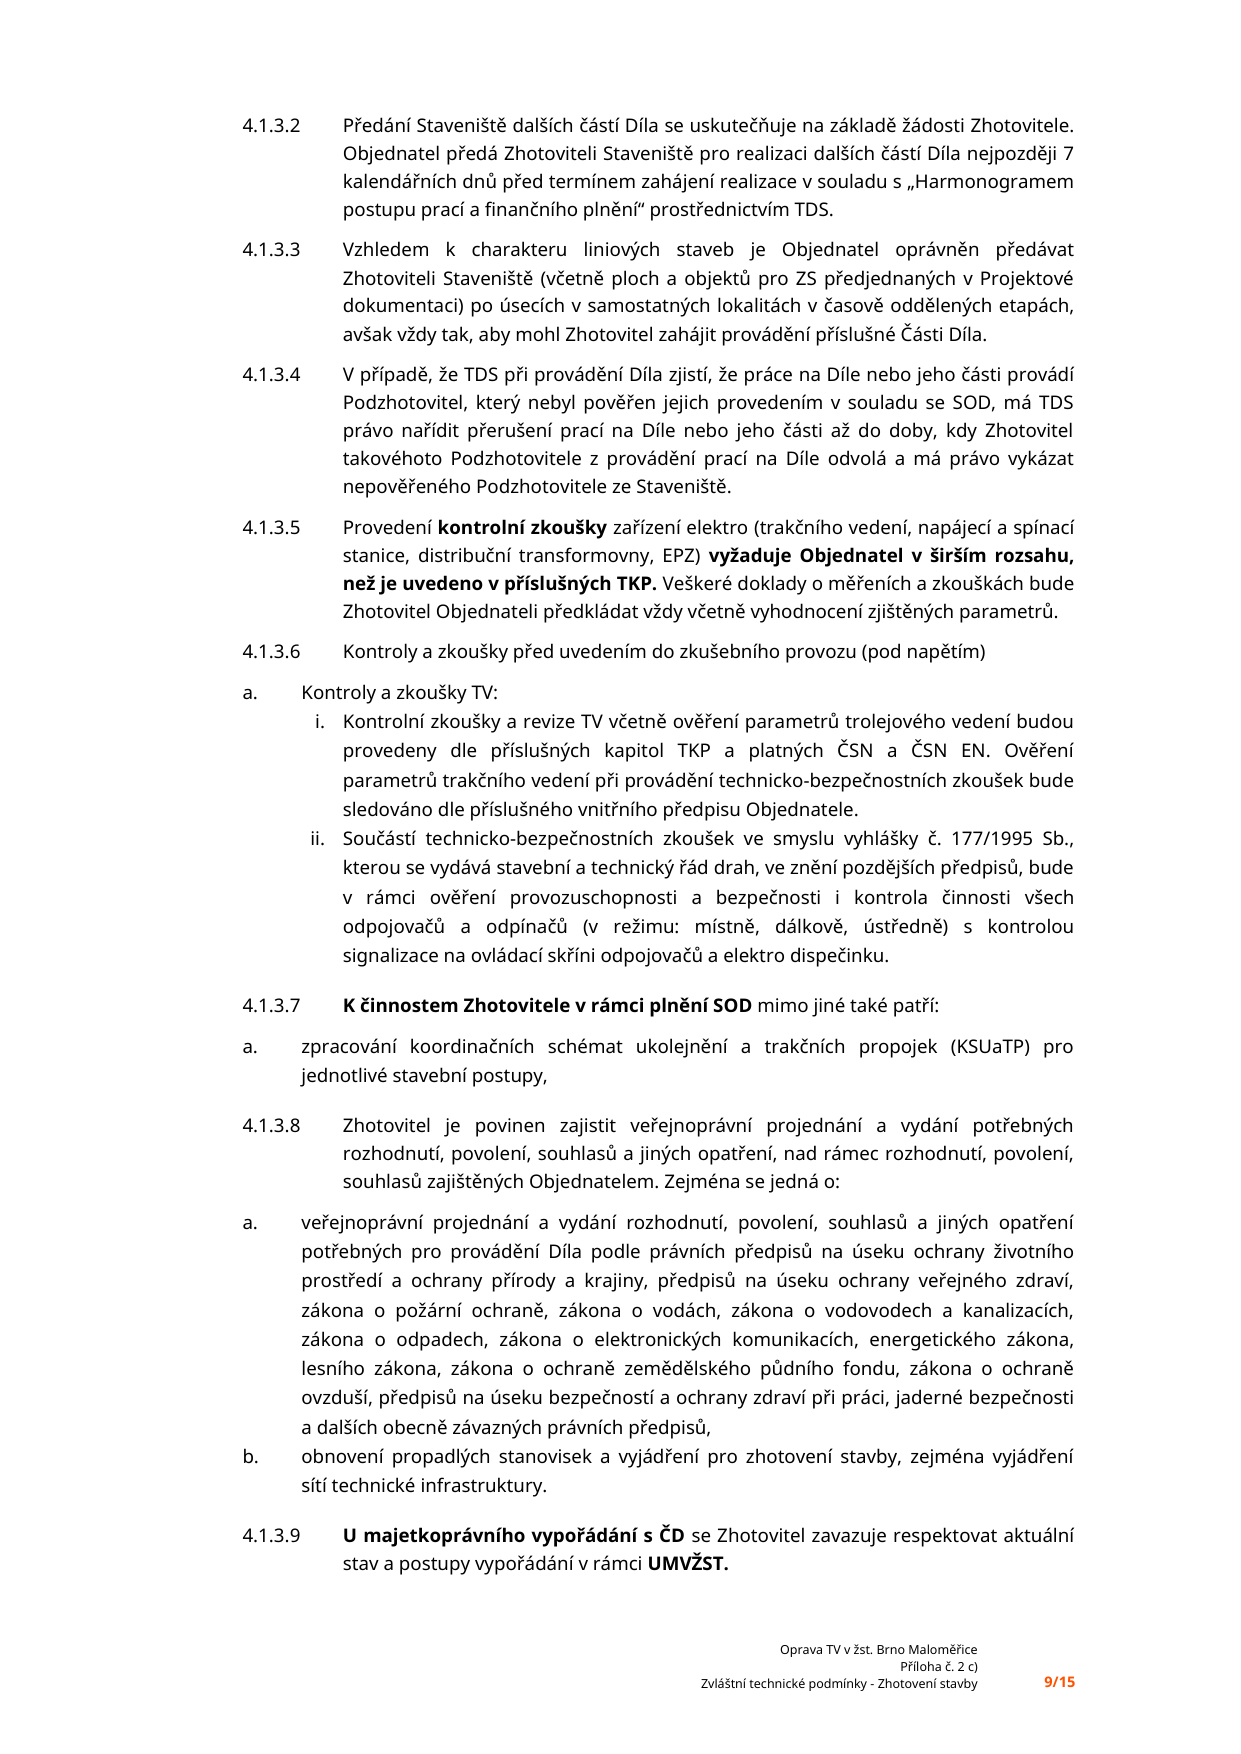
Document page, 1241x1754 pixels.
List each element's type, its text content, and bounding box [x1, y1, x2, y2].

list Součástí technicko-bezpečnostních zkoušek ve smyslu vyhlášky č. 177/1995 Sb., kterou se vydává stavební a technický řád drah, ve znění pozdějších předpisů, bude v rámci ověření provozuschopnosti a bezpečnosti i kontrola činnosti všech odpojovačů a odpínačů (v režimu: místně, dálkově, ústředně) s kontrolou signalizace na ovládací skříni odpojovačů a elektro dispečinku. [325, 825, 1075, 968]
list Kontrolní zkoušky a revize TV včetně ověření parametrů trolejového vedení budou provedeny dle příslušných kapitol TKP a platných ČSN a ČSN EN. Ověření parametrů trakčního vedení při provádění technicko-bezpečnostních zkoušek bude sledováno dle příslušného vnitřního předpisu Objednatele. [325, 708, 1075, 822]
text V případě, že TDS při provádění Díla zjistí, že práce na Díle nebo jeho části provádí Podzhotovitel, který nebyl pověřen jejich provedením v souladu se SOD, má TDS právo nařídit přerušení prací na Díle nebo jeho části až do doby, kdy Zhotovitel takovéhoto Podzhotovitele z provádění prací na Díle odvolá a má právo vykázat nepověřeného Podzhotovitele ze Staveniště. [242, 361, 1075, 499]
text Vzhledem k charakteru liniových staveb je Objednatel oprávněn předávat Zhotoviteli Staveniště (včetně ploch a objektů pro ZS předjednaných v Projektové dokumentaci) po úsecích v samostatných lokalitách v časově oddělených etapách, avšak vždy tak, aby mohl Zhotovitel zahájit provádění příslušné Části Díla. [242, 237, 1075, 346]
list zpracování koordinačních schémat ukolejnění a trakčních propojek (KSUaTP) pro jednotlivé stavební postupy, [242, 1033, 1075, 1088]
list veřejnoprávní projednání a vydání rozhodnutí, povolení, souhlasů a jiných opatření potřebných pro provádění Díla podle právních předpisů na úseku ochrany životního prostředí a ochrany přírody a krajiny, předpisů na úseku ochrany veřejného zdraví, zákona o požární ochraně, zákona o vodách, zákona o vodovodech a kanalizacích, zákona o odpadech, zákona o elektronických komunikacích, energetického zákona, lesního zákona, zákona o ochraně zemědělského půdního fondu, zákona o ochraně ovzduší, předpisů na úseku bezpečností a ochrany zdraví při práci, jaderné bezpečnosti a dalších obecně závazných právních předpisů, [242, 1209, 1075, 1439]
list obnovení propadlých stanovisek a vyjádření pro zhotovení stavby, zejména vyjádření sítí technické infrastruktury. [242, 1443, 1075, 1498]
list Kontroly a zkoušky TV: [242, 679, 1075, 704]
text U majetkoprávního vypořádání s ČD se Zhotovitel zavazuje respektovat aktuální stav a postupy vypořádání v rámci UMVŽST. [242, 1523, 1075, 1576]
text Provedení kontrolní zkoušky zařízení elektro (trakčního vedení, napájecí a spínací stanice, distribuční transformovny, EPZ) vyžaduje Objednatel v širším rozsahu, než je uvedeno v příslušných TKP. Veškeré doklady o měřeních a zkouškách bude Zhotovitel Objednateli předkládat vždy včetně vyhodnocení zjištěných parametrů. [242, 514, 1075, 623]
text Předání Staveniště dalších částí Díla se uskutečňuje na základě žádosti Zhotovitele. Objednatel předá Zhotoviteli Staveniště pro realizaci dalších částí Díla nejpozději 7 kalendářních dnů před termínem zahájení realizace v souladu s „Harmonogramem postupu prací a finančního plnění“ prostřednictvím TDS. [242, 112, 1075, 222]
text Kontroly a zkoušky před uvedením do zkušebního provozu (pod napětím) [242, 638, 1075, 664]
text K činnostem Zhotovitele v rámci plnění SOD mimo jiné také patří: [242, 993, 1075, 1018]
text Zhotovitel je povinen zajistit veřejnoprávní projednání a vydání potřebných rozhodnutí, povolení, souhlasů a jiných opatření, nad rámec rozhodnutí, povolení, souhlasů zajištěných Objednatelem. Zejména se jedná o: [242, 1112, 1075, 1194]
